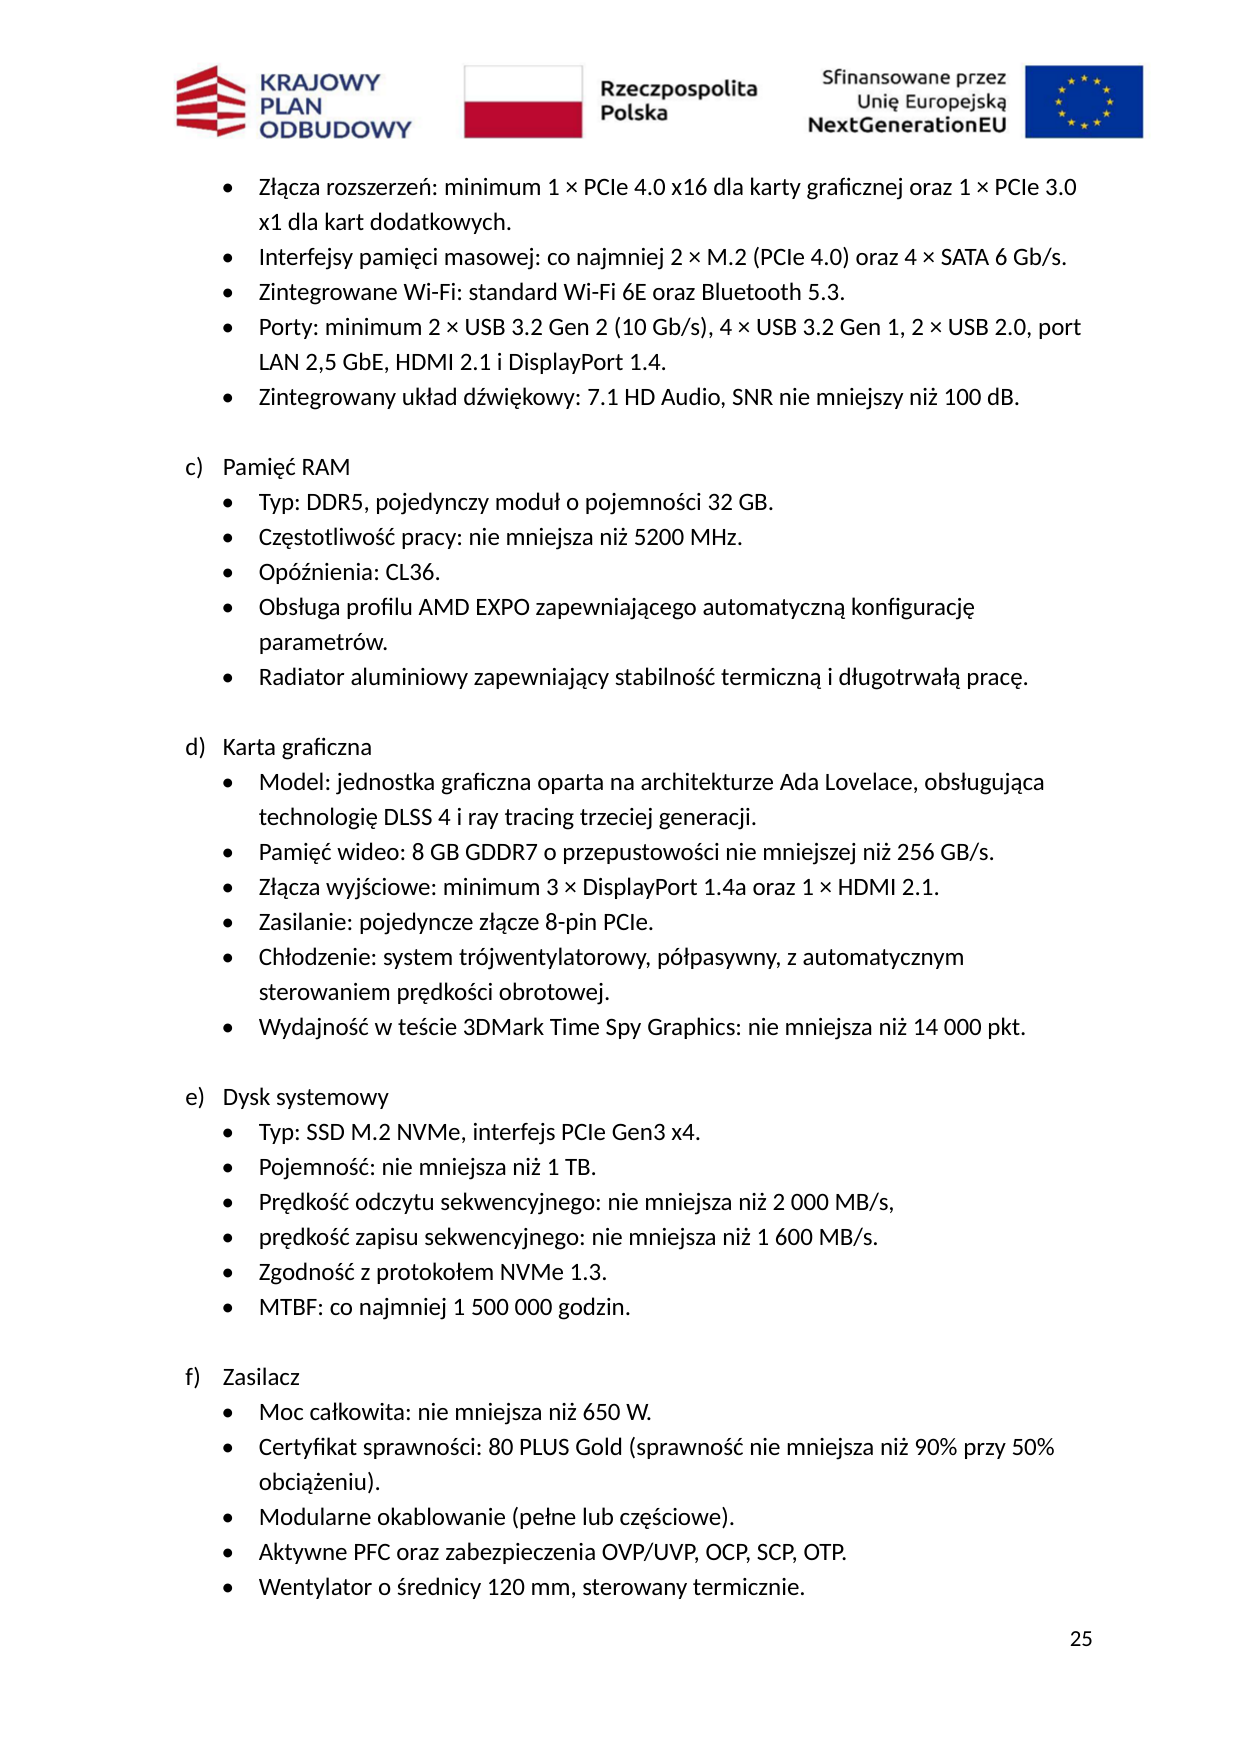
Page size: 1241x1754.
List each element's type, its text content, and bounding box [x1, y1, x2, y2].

list Radiator aluminiowy zapewniający stabilność termiczną i długotrwałą pracę. [221, 661, 1093, 692]
list Interfejsy pamięci masowej: co najmniej 2 × M.2 (PCIe 4.0) oraz 4 × SATA 6 Gb/s. [221, 241, 1093, 272]
list Pojemność: nie mniejsza niż 1 TB. [221, 1151, 1093, 1182]
list Wydajność w teście 3DMark Time Spy Graphics: nie mniejsza niż 14 000 pkt. [221, 1011, 1093, 1042]
list Wentylator o średnicy 120 mm, sterowany termicznie. [221, 1571, 1093, 1602]
list Zgodność z protokołem NVMe 1.3. [221, 1256, 1093, 1287]
list Zasilanie: pojedyncze złącze 8-pin PCIe. [221, 906, 1093, 937]
list Obsługa profilu AMD EXPO zapewniającego automatyczną konfigurację parametrów. [221, 591, 1093, 657]
list Typ: SSD M.2 NVMe, interfejs PCIe Gen3 x4. [221, 1116, 1093, 1147]
list Chłodzenie: system trójwentylatorowy, półpasywny, z automatycznym sterowaniem prędkości obrotowej. [221, 941, 1093, 1007]
list Pamięć RAM [185, 451, 1093, 482]
list Typ: DDR5, pojedynczy moduł o pojemności 32 GB. [221, 486, 1093, 517]
list Złącza wyjściowe: minimum 3 × DisplayPort 1.4a oraz 1 × HDMI 2.1. [221, 871, 1093, 902]
list Moc całkowita: nie mniejsza niż 650 W. [221, 1396, 1093, 1427]
list Opóźnienia: CL36. [221, 556, 1093, 587]
list Prędkość odczytu sekwencyjnego: nie mniejsza niż 2 000 MB/s, [221, 1186, 1093, 1217]
list Karta graficzna [185, 731, 1093, 762]
list Zasilacz [185, 1361, 1093, 1392]
picture [147, 42, 1157, 167]
list Dysk systemowy [185, 1081, 1093, 1112]
list Częstotliwość pracy: nie mniejsza niż 5200 MHz. [221, 521, 1093, 552]
list Pamięć wideo: 8 GB GDDR7 o przepustowości nie mniejszej niż 256 GB/s. [221, 836, 1093, 867]
list Zintegrowane Wi-Fi: standard Wi-Fi 6E oraz Bluetooth 5.3. [221, 276, 1093, 307]
list prędkość zapisu sekwencyjnego: nie mniejsza niż 1 600 MB/s. [221, 1221, 1093, 1252]
list Model: jednostka graficzna oparta na architekturze Ada Lovelace, obsługująca technologię DLSS 4 i ray tracing trzeciej generacji. [221, 766, 1093, 832]
list Złącza rozszerzeń: minimum 1 × PCIe 4.0 x16 dla karty graficznej oraz 1 × PCIe 3.0 x1 dla kart dodatkowych. [221, 148, 1093, 237]
list MTBF: co najmniej 1 500 000 godzin. [221, 1291, 1093, 1322]
list Aktywne PFC oraz zabezpieczenia OVP/UVP, OCP, SCP, OTP. [221, 1536, 1093, 1567]
list Zintegrowany układ dźwiękowy: 7.1 HD Audio, SNR nie mniejszy niż 100 dB. [221, 381, 1093, 412]
list Porty: minimum 2 × USB 3.2 Gen 2 (10 Gb/s), 4 × USB 3.2 Gen 1, 2 × USB 2.0, port LAN 2,5 GbE, HDMI 2.1 i DisplayPort 1.4. [221, 311, 1093, 377]
list Modularne okablowanie (pełne lub częściowe). [221, 1501, 1093, 1532]
list Certyfikat sprawności: 80 PLUS Gold (sprawność nie mniejsza niż 90% przy 50% obciążeniu). [221, 1431, 1093, 1497]
